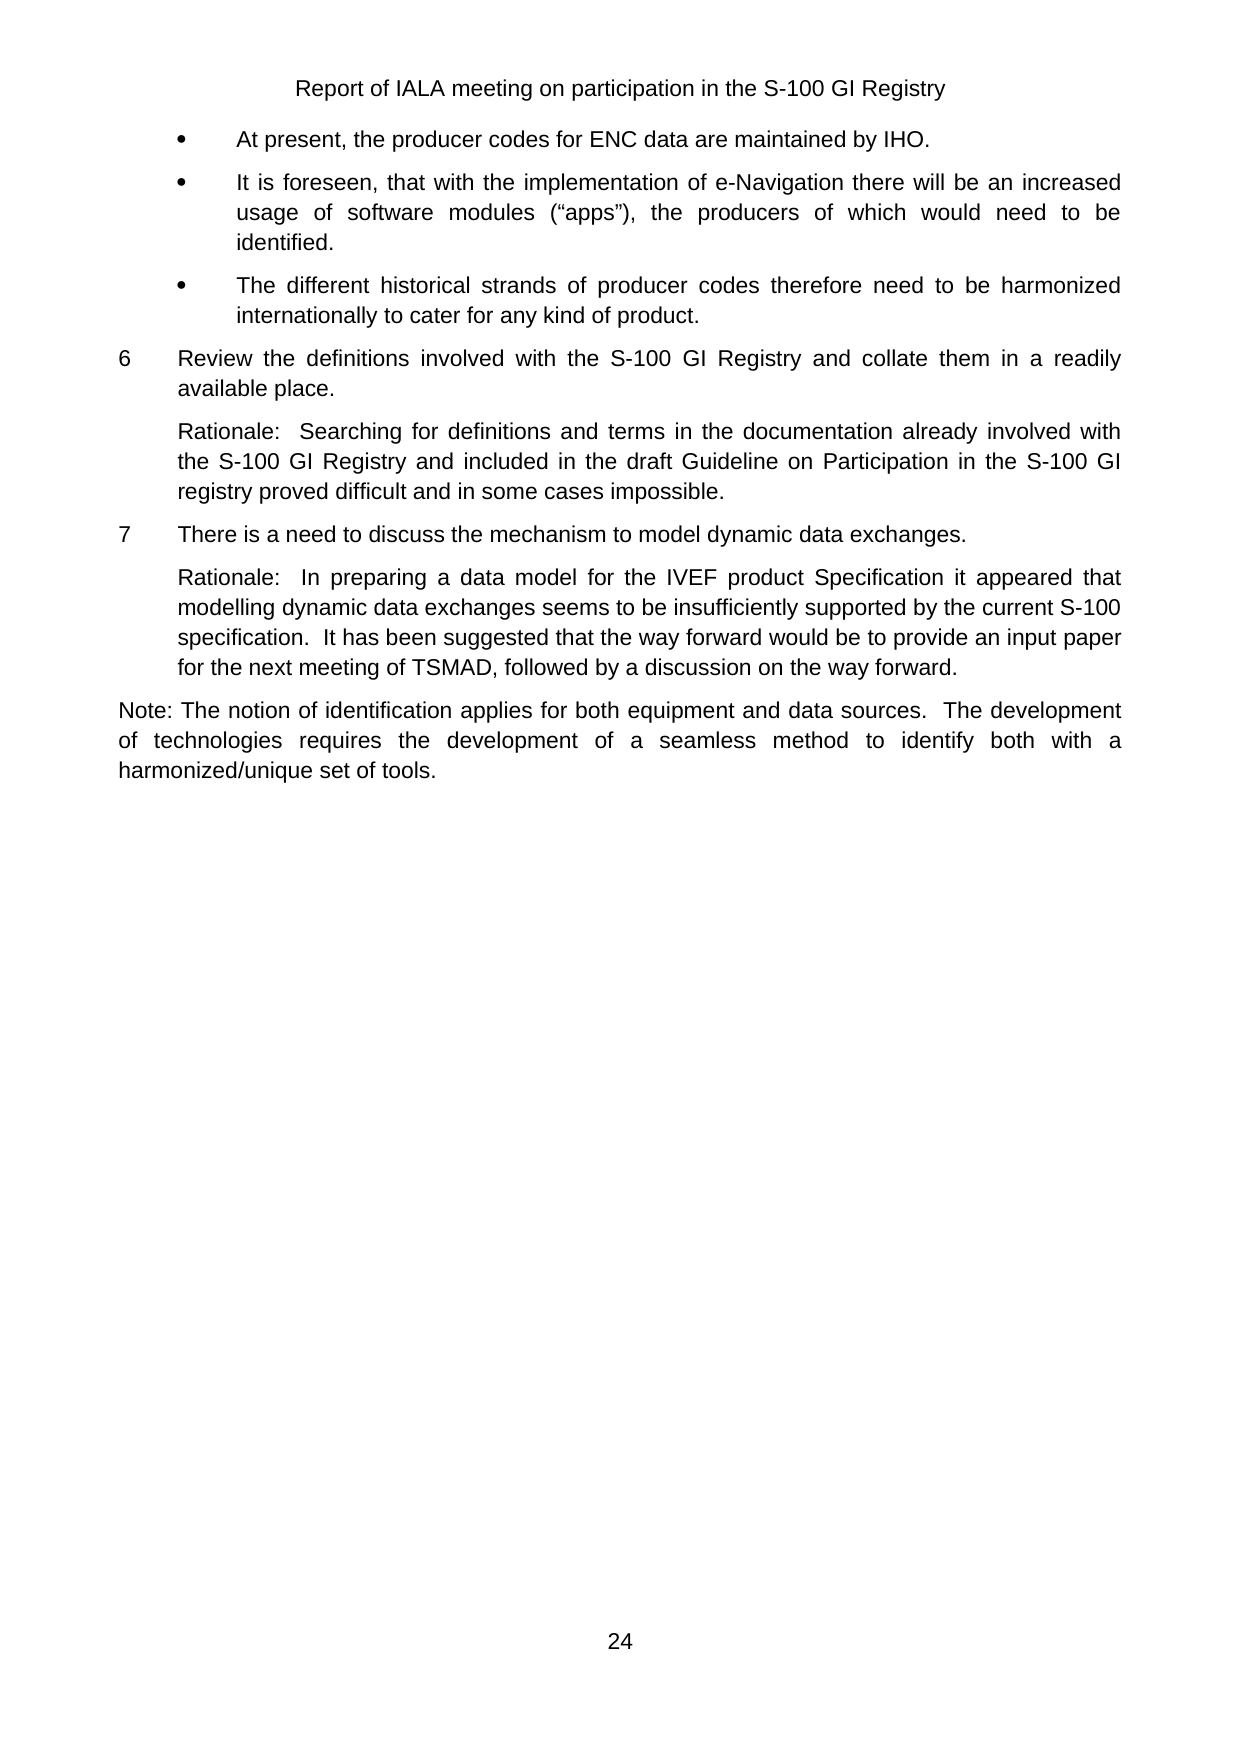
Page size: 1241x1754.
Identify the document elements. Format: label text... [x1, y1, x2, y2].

text The different historical strands of producer codes therefore need to be harmonized internationally to cater for any kind of product. [177, 272, 1122, 328]
list Review the definitions involved with the S-100 GI Registry and collate them in a readily available place. [118, 345, 1122, 401]
text At present, the producer codes for ENC data are maintained by IHO. [177, 126, 1122, 152]
text It is foreseen, that with the implementation of e-Navigation there will be an increased usage of software modules (“apps”), the producers of which would need to be identified. [177, 169, 1122, 256]
list Rationale: Searching for definitions and terms in the documentation already involved with the S-100 GI Registry and included in the draft Guideline on Participation in the S-100 GI registry proved difficult and in some cases impossible. [177, 418, 1122, 504]
list Rationale: In preparing a data model for the IVEF product Specification it appeared that modelling dynamic data exchanges seems to be insufficiently supported by the current S-100 specification. It has been suggested that the way forward would be to provide an input paper for the next meeting of TSMAD, followed by a discussion on the way forward. [177, 563, 1122, 681]
list There is a need to discuss the mechanism to model dynamic data exchanges. [118, 521, 1122, 547]
text Note: The notion of identification applies for both equipment and data sources. The development of technologies requires the development of a seamless method to identify both with a harmonized/unique set of tools. [118, 697, 1122, 784]
